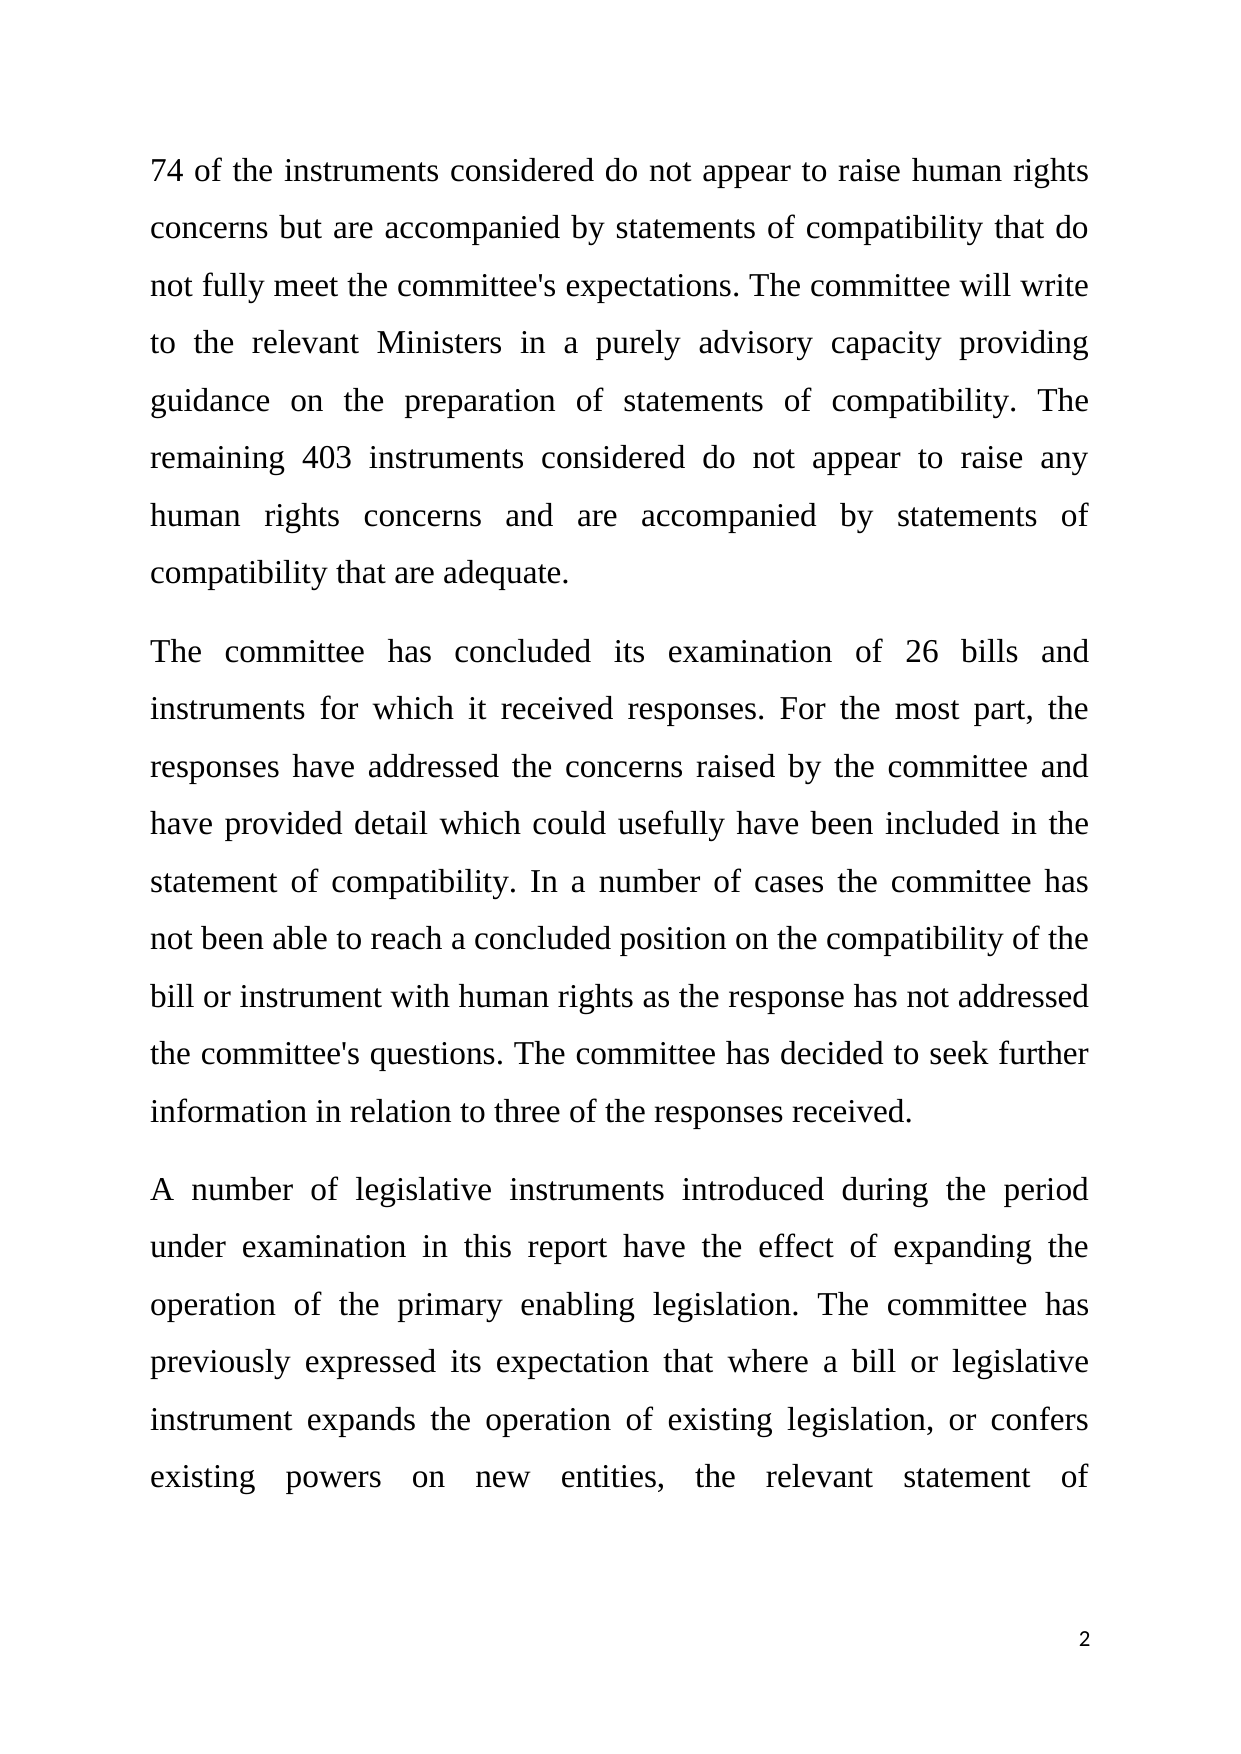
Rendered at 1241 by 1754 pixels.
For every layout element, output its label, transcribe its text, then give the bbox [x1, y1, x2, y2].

text The committee has concluded its examination of 26 bills and instruments for which it received responses. For the most part, the responses have addressed the concerns raised by the committee and have provided detail which could usefully have been included in the statement of compatibility. In a number of cases the committee has not been able to reach a concluded position on the compatibility of the bill or instrument with human rights as the response has not addressed the committee's questions. The committee has decided to seek further information in relation to three of the responses received. [150, 631, 1090, 1129]
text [150, 1169, 1090, 1495]
text 74 of the instruments considered do not appear to raise human rights concerns but are accompanied by statements of compatibility that do not fully meet the committee's expectations. The committee will write to the relevant Ministers in a purely advisory capacity providing guidance on the preparation of statements of compatibility. The remaining 403 instruments considered do not appear to raise any human rights concerns and are accompanied by statements of compatibility that are adequate. [150, 150, 1090, 591]
